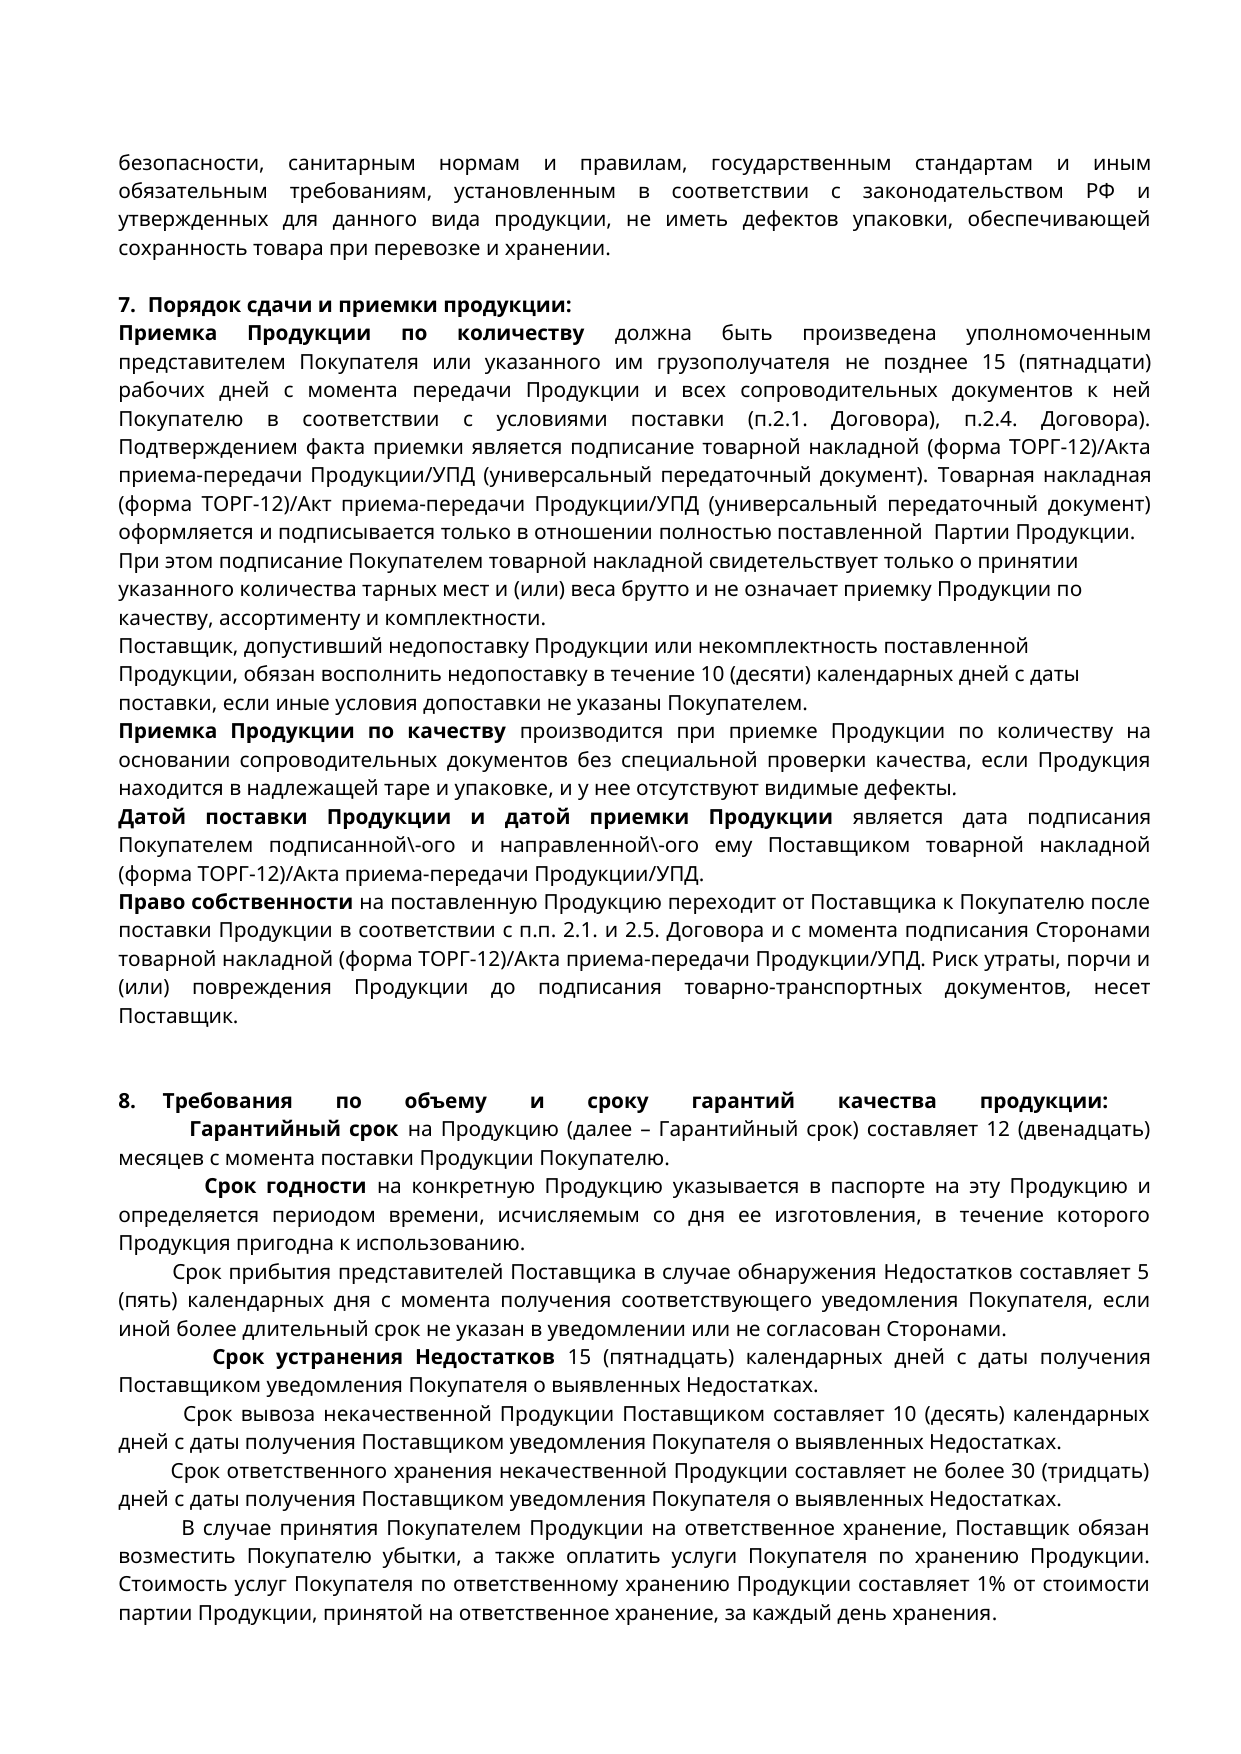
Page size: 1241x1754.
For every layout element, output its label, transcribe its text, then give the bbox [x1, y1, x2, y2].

list Поставщик, допустивший недопоставку Продукции или некомплектность поставленной Продукции, обязан восполнить недопоставку в течение 10 (десяти) календарных дней с даты поставки, если иные условия допоставки не указаны Покупателем. [118, 631, 1152, 716]
list Порядок сдачи и приемки продукции: [118, 290, 1152, 318]
text Срок устранения Недостатков 15 (пятнадцать) календарных дней с даты получения Поставщиком уведомления Покупателя о выявленных Недостатках. [118, 1342, 1152, 1399]
text Срок ответственного хранения некачественной Продукции составляет не более 30 (тридцать) дней с даты получения Поставщиком уведомления Покупателя о выявленных Недостатках. [118, 1456, 1152, 1513]
list Приемка Продукции по качеству производится при приемке Продукции по количеству на основании сопроводительных документов без специальной проверки качества, если Продукция находится в надлежащей таре и упаковке, и у нее отсутствуют видимые дефекты. [118, 716, 1152, 802]
text Срок годности на конкретную Продукцию указывается в паспорте на эту Продукцию и определяется периодом времени, исчисляемым со дня ее изготовления, в течение которого Продукция пригодна к использованию. [118, 1171, 1152, 1257]
list Требования по объему и сроку гарантий качества продукции: Гарантийный срок на Продукцию (далее – Гарантийный срок) составляет 12 (двенадцать) месяцев с момента поставки Продукции Покупателю. [118, 1086, 1152, 1171]
text Срок вывоза некачественной Продукции Поставщиком составляет 10 (десять) календарных дней с даты получения Поставщиком уведомления Покупателя о выявленных Недостатках. [118, 1399, 1152, 1456]
list Приемка Продукции по количеству должна быть произведена уполномоченным представителем Покупателя или указанного им грузополучателя не позднее 15 (пятнадцати) рабочих дней с момента передачи Продукции и всех сопроводительных документов к ней Покупателю в соответствии с условиями поставки (п.2.1. Договора), п.2.4. Договора). Подтверждением факта приемки является подписание товарной накладной (форма ТОРГ-12)/Акта приема-передачи Продукции/УПД (универсальный передаточный документ). Товарная накладная (форма ТОРГ-12)/Акт приема-передачи Продукции/УПД (универсальный передаточный документ) оформляется и подписывается только в отношении полностью поставленной Партии Продукции. [118, 318, 1152, 546]
text В случае принятия Покупателем Продукции на ответственное хранение, Поставщик обязан возместить Покупателю убытки, а также оплатить услуги Покупателя по хранению Продукции. Стоимость услуг Покупателя по ответственному хранению Продукции составляет 1% от стоимости партии Продукции, принятой на ответственное хранение, за каждый день хранения. [118, 1513, 1152, 1626]
text Срок прибытия представителей Поставщика в случае обнаружения Недостатков составляет 5 (пять) календарных дня с момента получения соответствующего уведомления Покупателя, если иной более длительный срок не указан в уведомлении или не согласован Сторонами. [118, 1257, 1152, 1342]
list При этом подписание Покупателем товарной накладной свидетельствует только о принятии указанного количества тарных мест и (или) веса брутто и не означает приемку Продукции по качеству, ассортименту и комплектности. [118, 546, 1152, 631]
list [118, 148, 1152, 261]
text Датой поставки Продукции и датой приемки Продукции является дата подписания Покупателем подписанной\-ого и направленной\-ого ему Поставщиком товарной накладной (форма ТОРГ-12)/Акта приема-передачи Продукции/УПД. [118, 802, 1152, 887]
text Право собственности на поставленную Продукцию переходит от Поставщика к Покупателю после поставки Продукции в соответствии с п.п. 2.1. и 2.5. Договора и с момента подписания Сторонами товарной накладной (форма ТОРГ-12)/Акта приема-передачи Продукции/УПД. Риск утраты, порчи и (или) повреждения Продукции до подписания товарно-транспортных документов, несет Поставщик. [118, 887, 1152, 1029]
